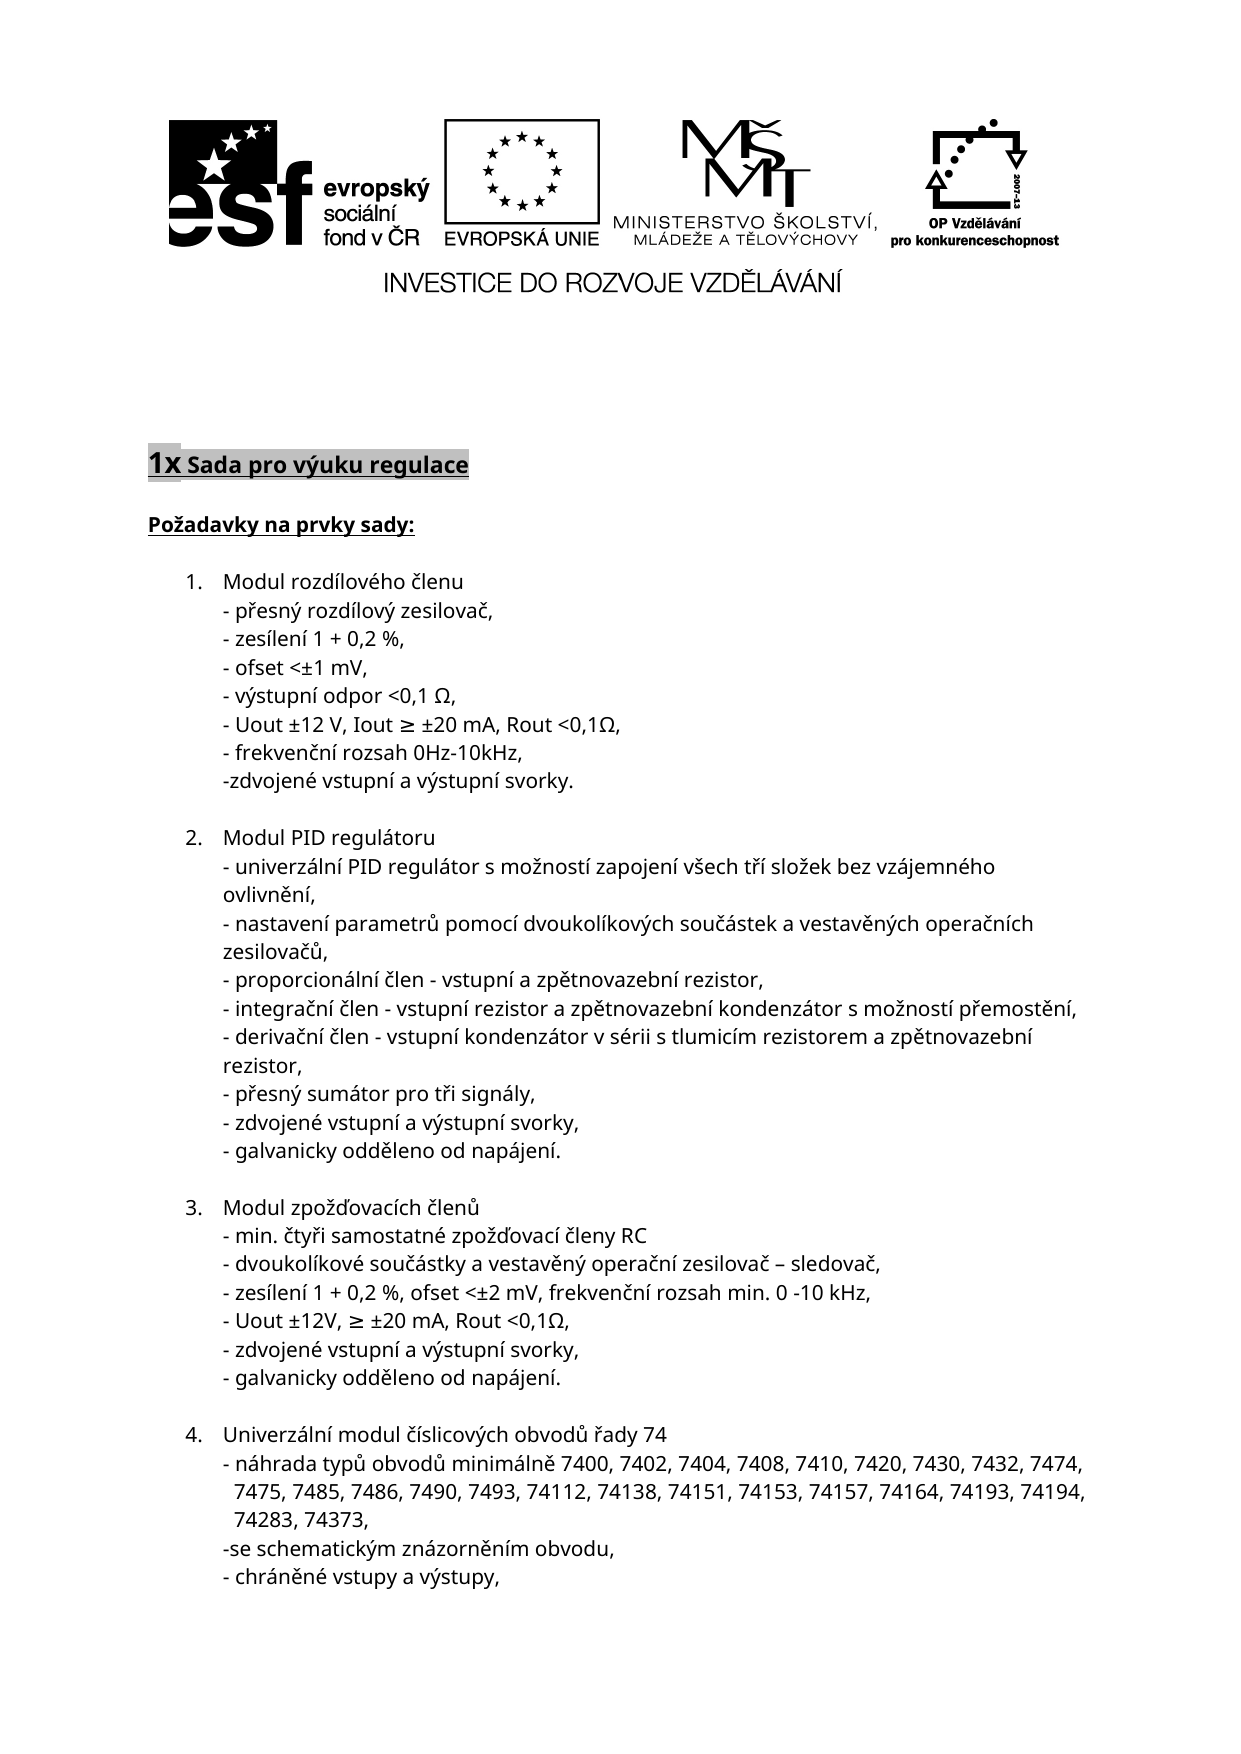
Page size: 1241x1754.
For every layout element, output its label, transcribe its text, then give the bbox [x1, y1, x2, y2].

list - galvanicky odděleno od napájení. [223, 1363, 1093, 1392]
list - Uout ±12 V, Iout ≥ ±20 mA, Rout <0,1Ω, [223, 710, 1093, 738]
list - přesný rozdílový zesilovač, [223, 596, 1093, 624]
list - univerzální PID regulátor s možností zapojení všech tří složek bez vzájemného ovlivnění, [223, 852, 1093, 909]
list - přesný sumátor pro tři signály, [223, 1079, 1093, 1108]
picture [121, 79, 1119, 324]
list - výstupní odpor <0,1 Ω, [223, 681, 1093, 710]
list - integrační člen - vstupní rezistor a zpětnovazební kondenzátor s možností přemostění, [223, 994, 1093, 1022]
list -zdvojené vstupní a výstupní svorky. [223, 767, 1093, 795]
list - min. čtyři samostatné zpožďovací členy RC [223, 1221, 1093, 1249]
list Modul zpožďovacích členů [185, 1193, 1093, 1221]
list - náhrada typů obvodů minimálně 7400, 7402, 7404, 7408, 7410, 7420, 7430, 7432, 7474, [223, 1449, 1093, 1477]
list - nastavení parametrů pomocí dvoukolíkových součástek a vestavěných operačních zesilovačů, [223, 909, 1093, 966]
list -se schematickým znázorněním obvodu, [223, 1534, 1093, 1562]
list - zdvojené vstupní a výstupní svorky, [223, 1335, 1093, 1363]
list - ofset <±1 mV, [223, 653, 1093, 681]
list - Uout ±12V, ≥ ±20 mA, Rout <0,1Ω, [223, 1306, 1093, 1335]
text 1x Sada pro výuku regulace [148, 442, 1093, 482]
list - derivační člen - vstupní kondenzátor v sérii s tlumicím rezistorem a zpětnovazební rezistor, [223, 1022, 1093, 1079]
list - zesílení 1 + 0,2 %, [223, 624, 1093, 653]
list 74283, 74373, [223, 1506, 1093, 1534]
list - galvanicky odděleno od napájení. [223, 1136, 1093, 1165]
list - chráněné vstupy a výstupy, [223, 1562, 1093, 1591]
list - proporcionální člen - vstupní a zpětnovazební rezistor, [223, 966, 1093, 994]
list - zesílení 1 + 0,2 %, ofset <±2 mV, frekvenční rozsah min. 0 -10 kHz, [223, 1278, 1093, 1306]
list - dvoukolíkové součástky a vestavěný operační zesilovač – sledovač, [223, 1249, 1093, 1278]
list Modul PID regulátoru [185, 823, 1093, 852]
list - zdvojené vstupní a výstupní svorky, [223, 1108, 1093, 1136]
text Požadavky na prvky sady: [148, 511, 1093, 539]
list - frekvenční rozsah 0Hz-10kHz, [223, 738, 1093, 767]
list 7475, 7485, 7486, 7490, 7493, 74112, 74138, 74151, 74153, 74157, 74164, 74193, 74194, [223, 1477, 1093, 1506]
list Univerzální modul číslicových obvodů řady 74 [185, 1420, 1093, 1449]
list Modul rozdílového členu [185, 567, 1093, 596]
